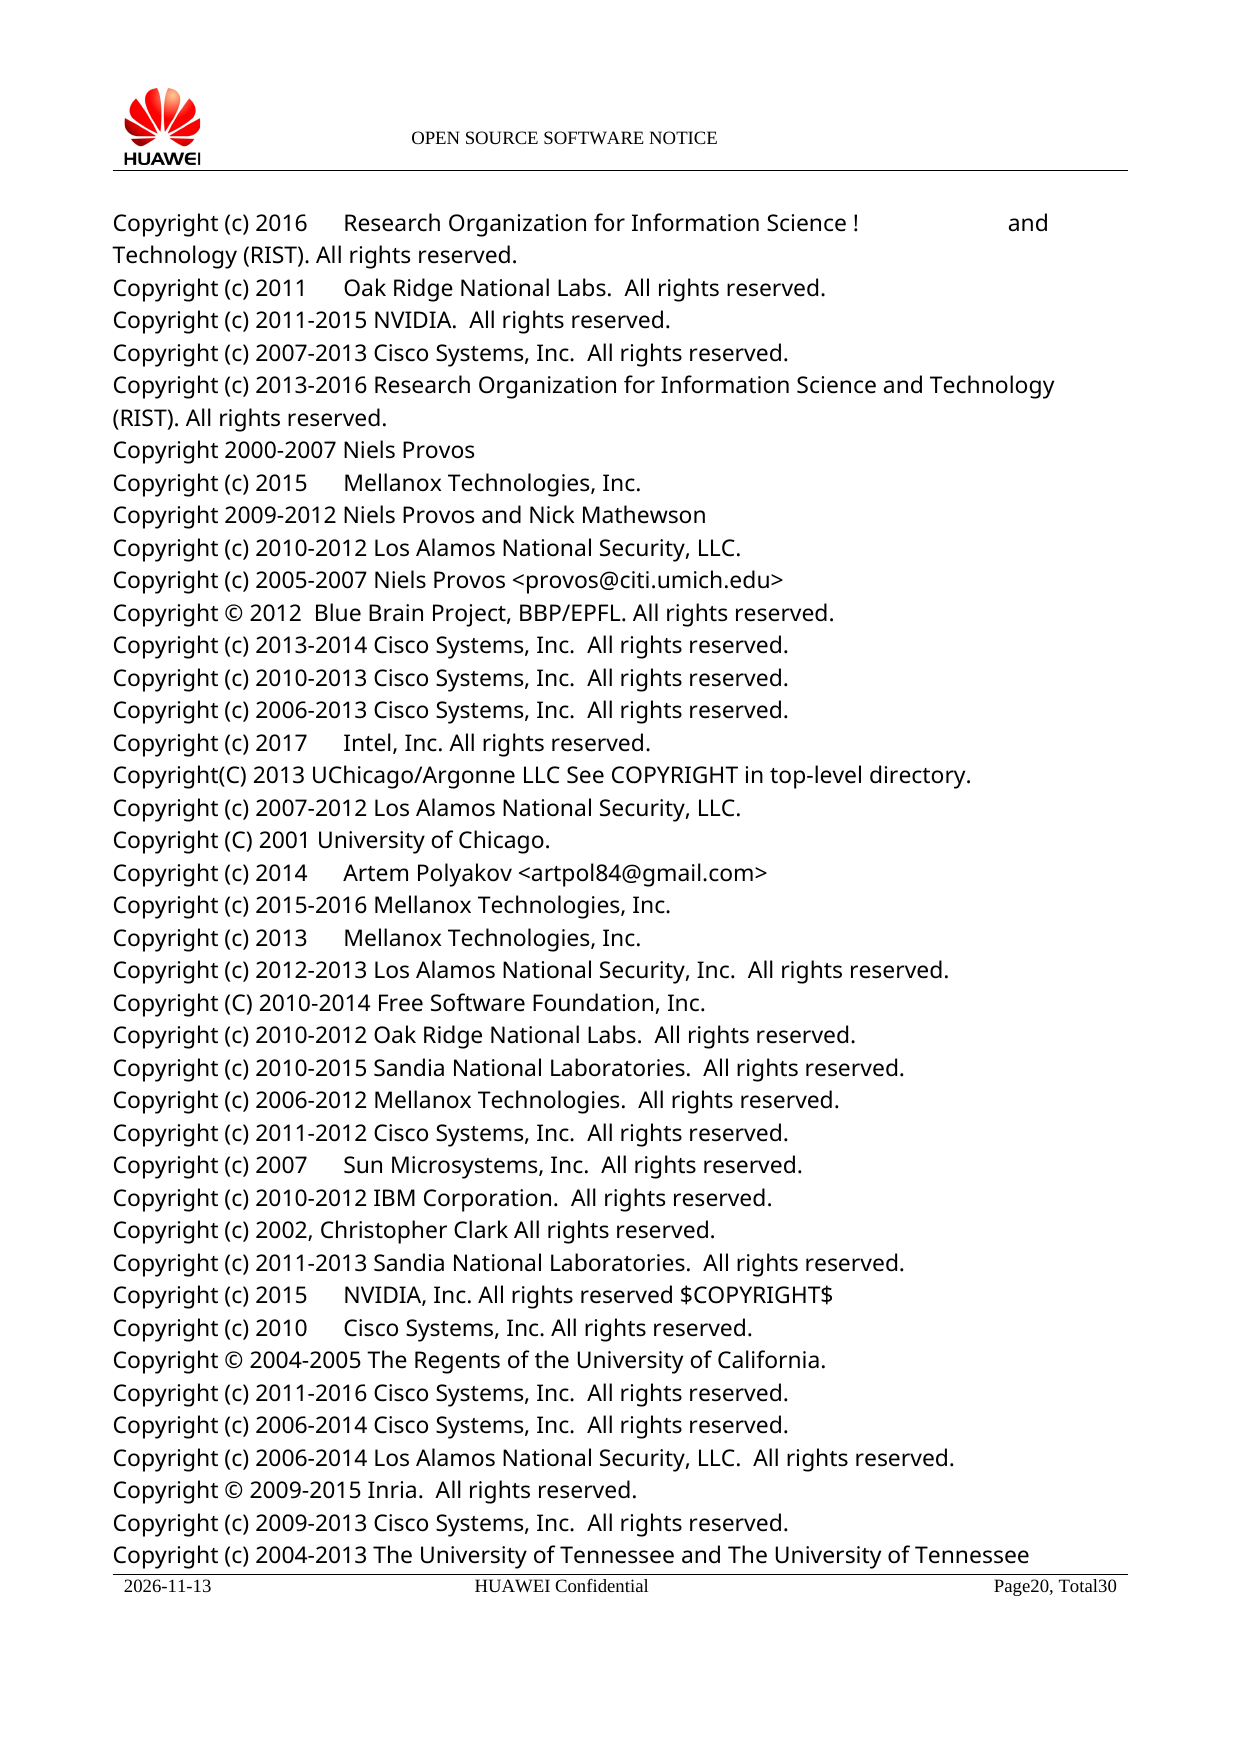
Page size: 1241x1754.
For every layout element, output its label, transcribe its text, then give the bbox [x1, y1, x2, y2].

picture [124, 88, 201, 165]
